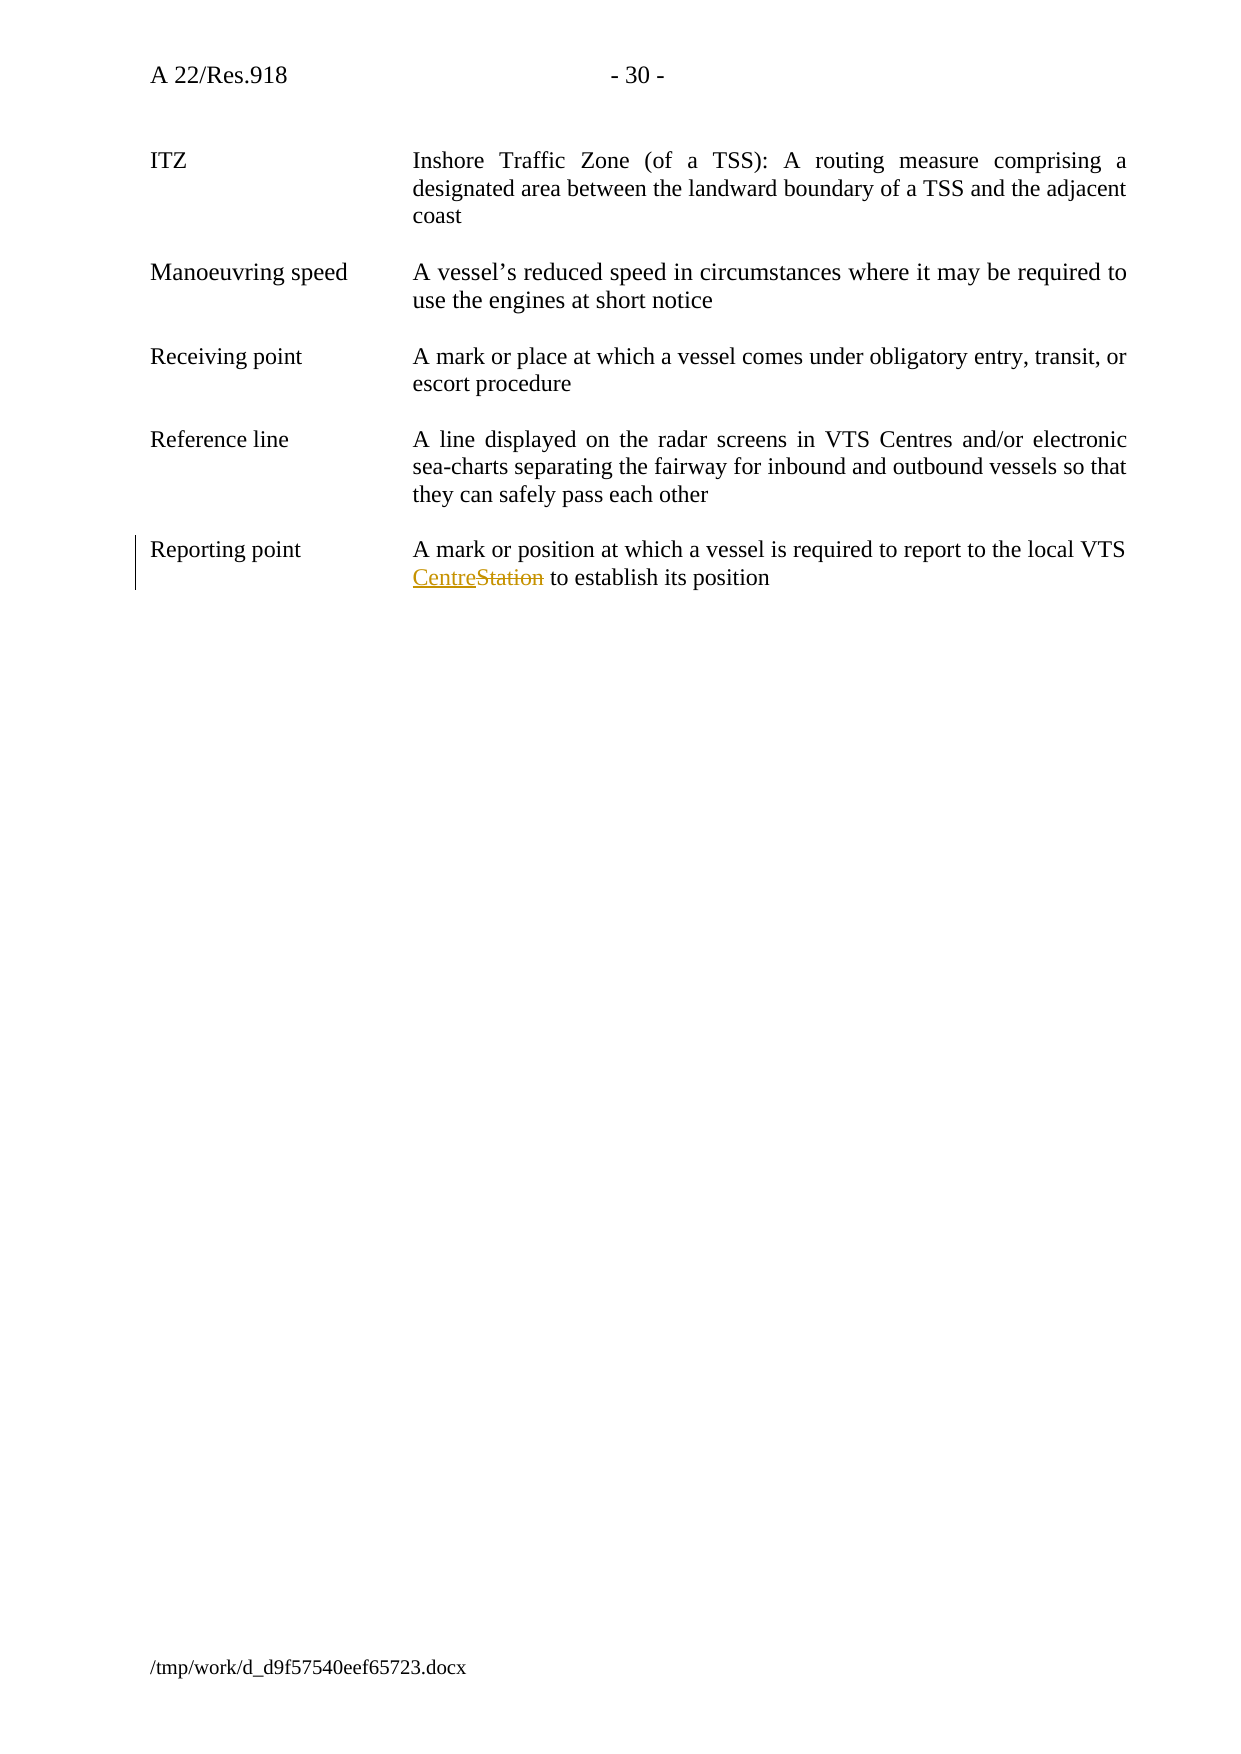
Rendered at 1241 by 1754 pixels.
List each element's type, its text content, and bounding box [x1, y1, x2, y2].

text Receiving point A mark or place at which a vessel comes under obligatory entry, transit, or escort procedure [150, 342, 1128, 397]
text Manoeuvring speed A vessel’s reduced speed in circumstances where it may be required to use the engines at short notice [150, 257, 1128, 314]
text Reference line A line displayed on the radar screens in VTS Centres and/or electronic sea-charts separating the fairway for inbound and outbound vessels so that they can safely pass each other [150, 424, 1128, 507]
text Reporting point A mark or position at which a vessel is required to report to the local VTS to establish its position [150, 535, 1128, 590]
text ITZ Inshore Traffic Zone (of a TSS): A routing measure comprising a designated area between the landward boundary of a TSS and the adjacent coast [150, 146, 1128, 229]
